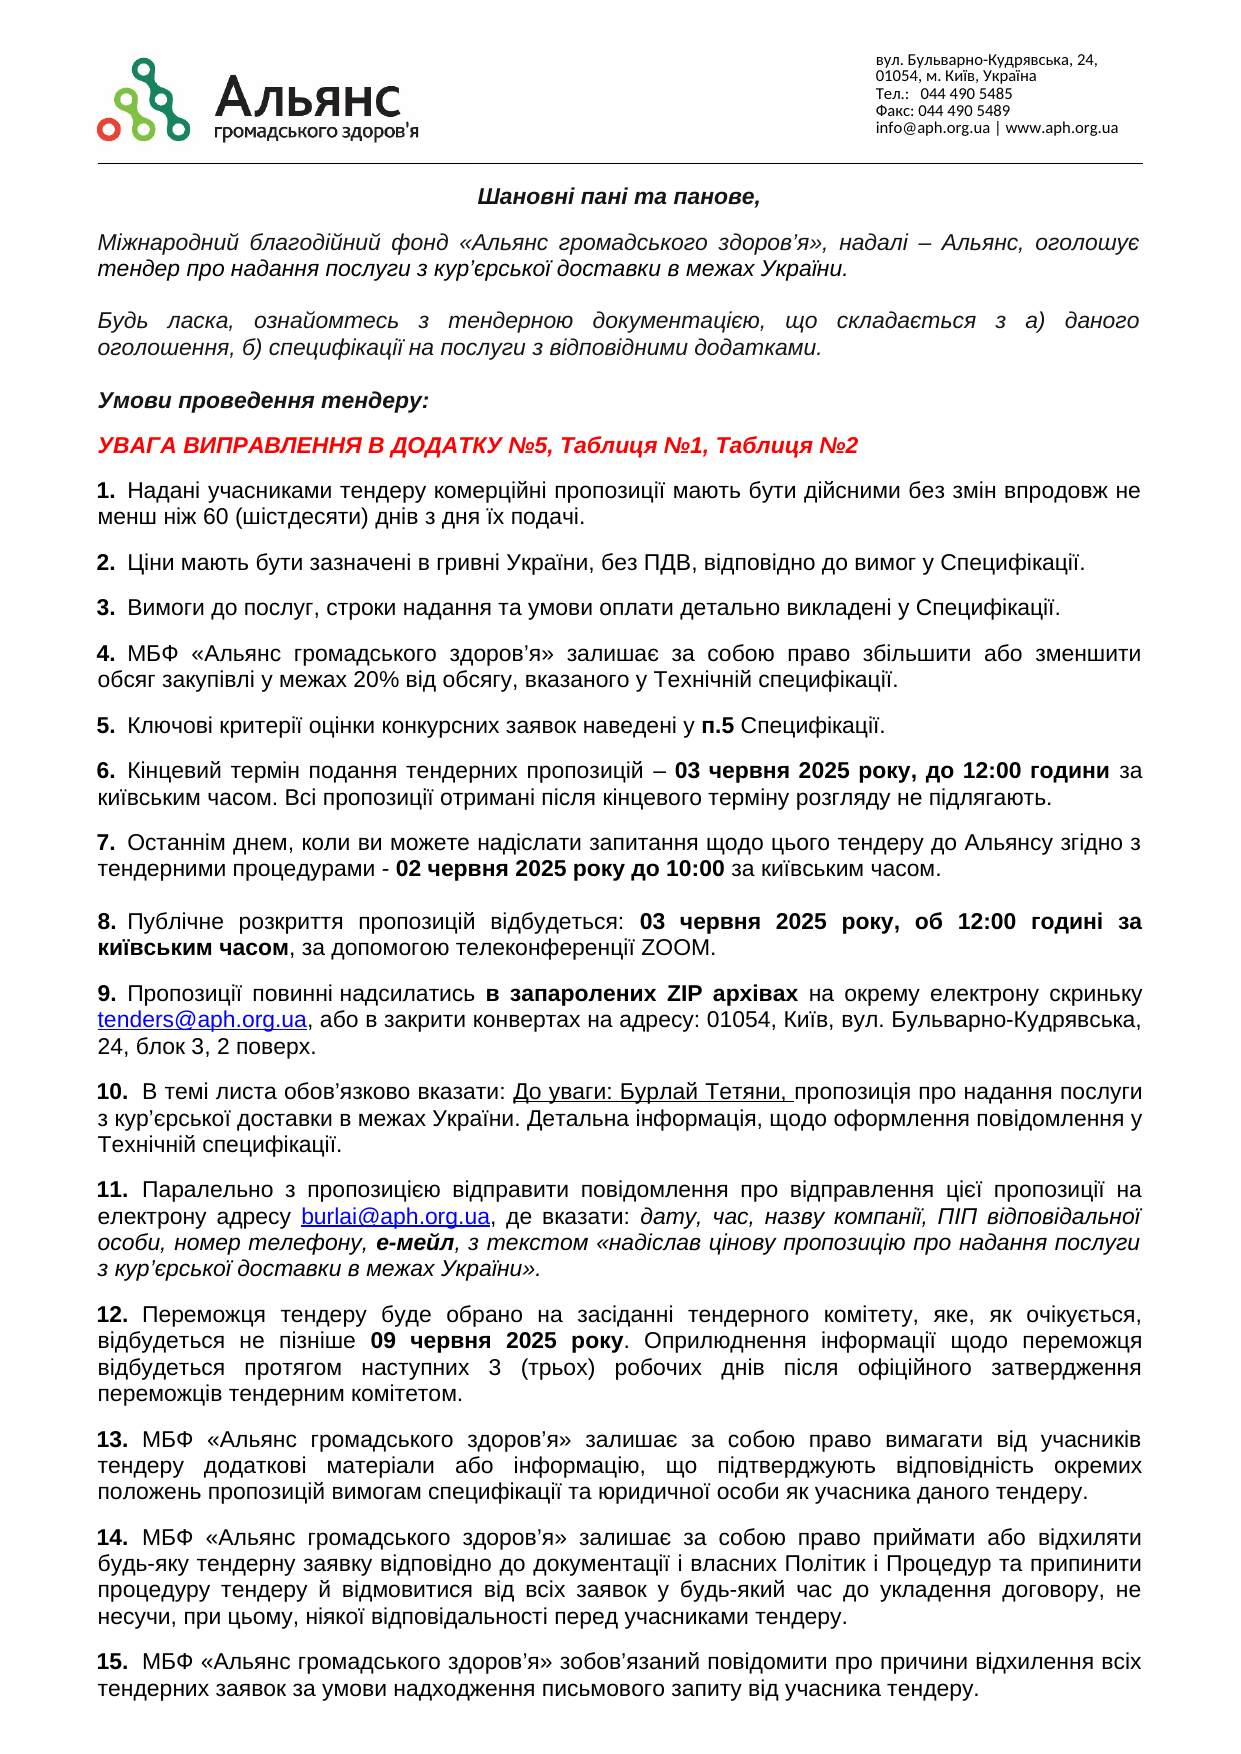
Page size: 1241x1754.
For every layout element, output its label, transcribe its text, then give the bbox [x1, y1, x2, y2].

list Вимоги до послуг, строки надання та умови оплати детально викладені у Специфікації. [96, 594, 1143, 621]
list Паралельно з пропозицією відправити повідомлення про відправлення цієї пропозиції на електрону адресу burlai@aph.org.ua, де вказати: дату, час, назву компанії, ПІП відповідальної особи, номер телефону, е-мейл, з текстом «надіслав цінову пропозицію про надання послуги з кур’єрської доставки в межах України». [96, 1176, 1143, 1282]
list Останнім днем, коли ви можете надіслати запитання щодо цього тендеру до Альянсу згідно з тендерними процедурами - 02 червня 2025 року до 10:00 за київським часом. [96, 829, 1143, 882]
text Будь ласка, ознайомтесь з тендерною документацією, що складається з а) даного оголошення, б) специфікації на послуги з відповідними додатками. [97, 307, 1143, 360]
picture [40, 8, 476, 192]
list Ціни мають бути зазначені в гривні України, без ПДВ, відповідно до вимог у Специфікації. [96, 549, 1143, 575]
list МБФ «Альянс громадського здоров’я» залишає за собою право приймати або відхиляти будь-яку тендерну заявку відповідно до документації і власних Політик і Процедур та припинити процедуру тендеру й відмовитися від всіх заявок у будь-який час до укладення договору, не несучи, при цьому, ніякої відповідальності перед учасниками тендеру. [96, 1524, 1143, 1629]
list Надані учасниками тендеру комерційні пропозиції мають бути дійсними без змін впродовж не менш ніж 60 (шістдесяти) днів з дня їх подачі. [96, 477, 1143, 529]
list Публічне розкриття пропозицій відбудеться: 03 червня 2025 року, об 12:00 годині за київським часом, за допомогою телеконференції ZOOM. [97, 908, 1143, 961]
list МБФ «Альянс громадського здоров’я» зобов’язаний повідомити про причини відхилення всіх тендерних заявок за умови надходження письмового запиту від учасника тендеру. [96, 1648, 1143, 1701]
list Переможця тендеру буде обрано на засіданні тендерного комітету, яке, як очікується, відбудеться не пізніше 09 червня 2025 року. Оприлюднення інформації щодо переможця відбудеться протягом наступних 3 (трьох) робочих днів після офіційного затвердження переможців тендерним комітетом. [96, 1301, 1143, 1406]
list Ключові критерії оцінки конкурсних заявок наведені у п.5 Специфікації. [96, 712, 1143, 738]
text Міжнародний благодійний фонд «Альянс громадського здоров’я», надалі – Альянс, оголошує тендер про надання послуги з кур’єрської доставки в межах України. [97, 228, 1143, 281]
list Кінцевий термін подання тендерних пропозицій – 03 червня 2025 року, до 12:00 години за київським часом. Всі пропозиції отримані після кінцевого терміну розгляду не підлягають. [96, 757, 1143, 810]
list Пропозиції повинні надсилатись в запаролених ZIP архівах на окрему електрону скриньку tenders@aph.org.ua, або в закрити конвертах на адресу: 01054, Київ, вул. Бульварно-Кудрявська, 24, блок 3, 2 поверх. [97, 980, 1143, 1059]
list МБФ «Альянс громадського здоров’я» залишає за собою право вимагати від учасників тендеру додаткові матеріали або інформацію, що підтверджують відповідність окремих положень пропозицій вимогам специфікації та юридичної особи як учасника даного тендеру. [96, 1426, 1143, 1504]
list МБФ «Альянс громадського здоров’я» залишає за собою право збільшити або зменшити обсяг закупівлі у межах 20% від обсягу, вказаного у Технічній специфікації. [96, 640, 1143, 692]
text УВАГА ВИПРАВЛЕННЯ В ДОДАТКУ №5, Таблиця №1, Таблиця №2 [97, 432, 1143, 458]
list В темі листа обов’язково вказати: До уваги: Бурлай Тетяни, пропозиція про надання послуги з кур’єрської доставки в межах України. Детальна інформація, щодо оформлення повідомлення у Технічній специфікації. [96, 1078, 1143, 1157]
text Умови проведення тендеру: [97, 387, 1143, 413]
text Шановні пані та панове, [97, 183, 1143, 210]
